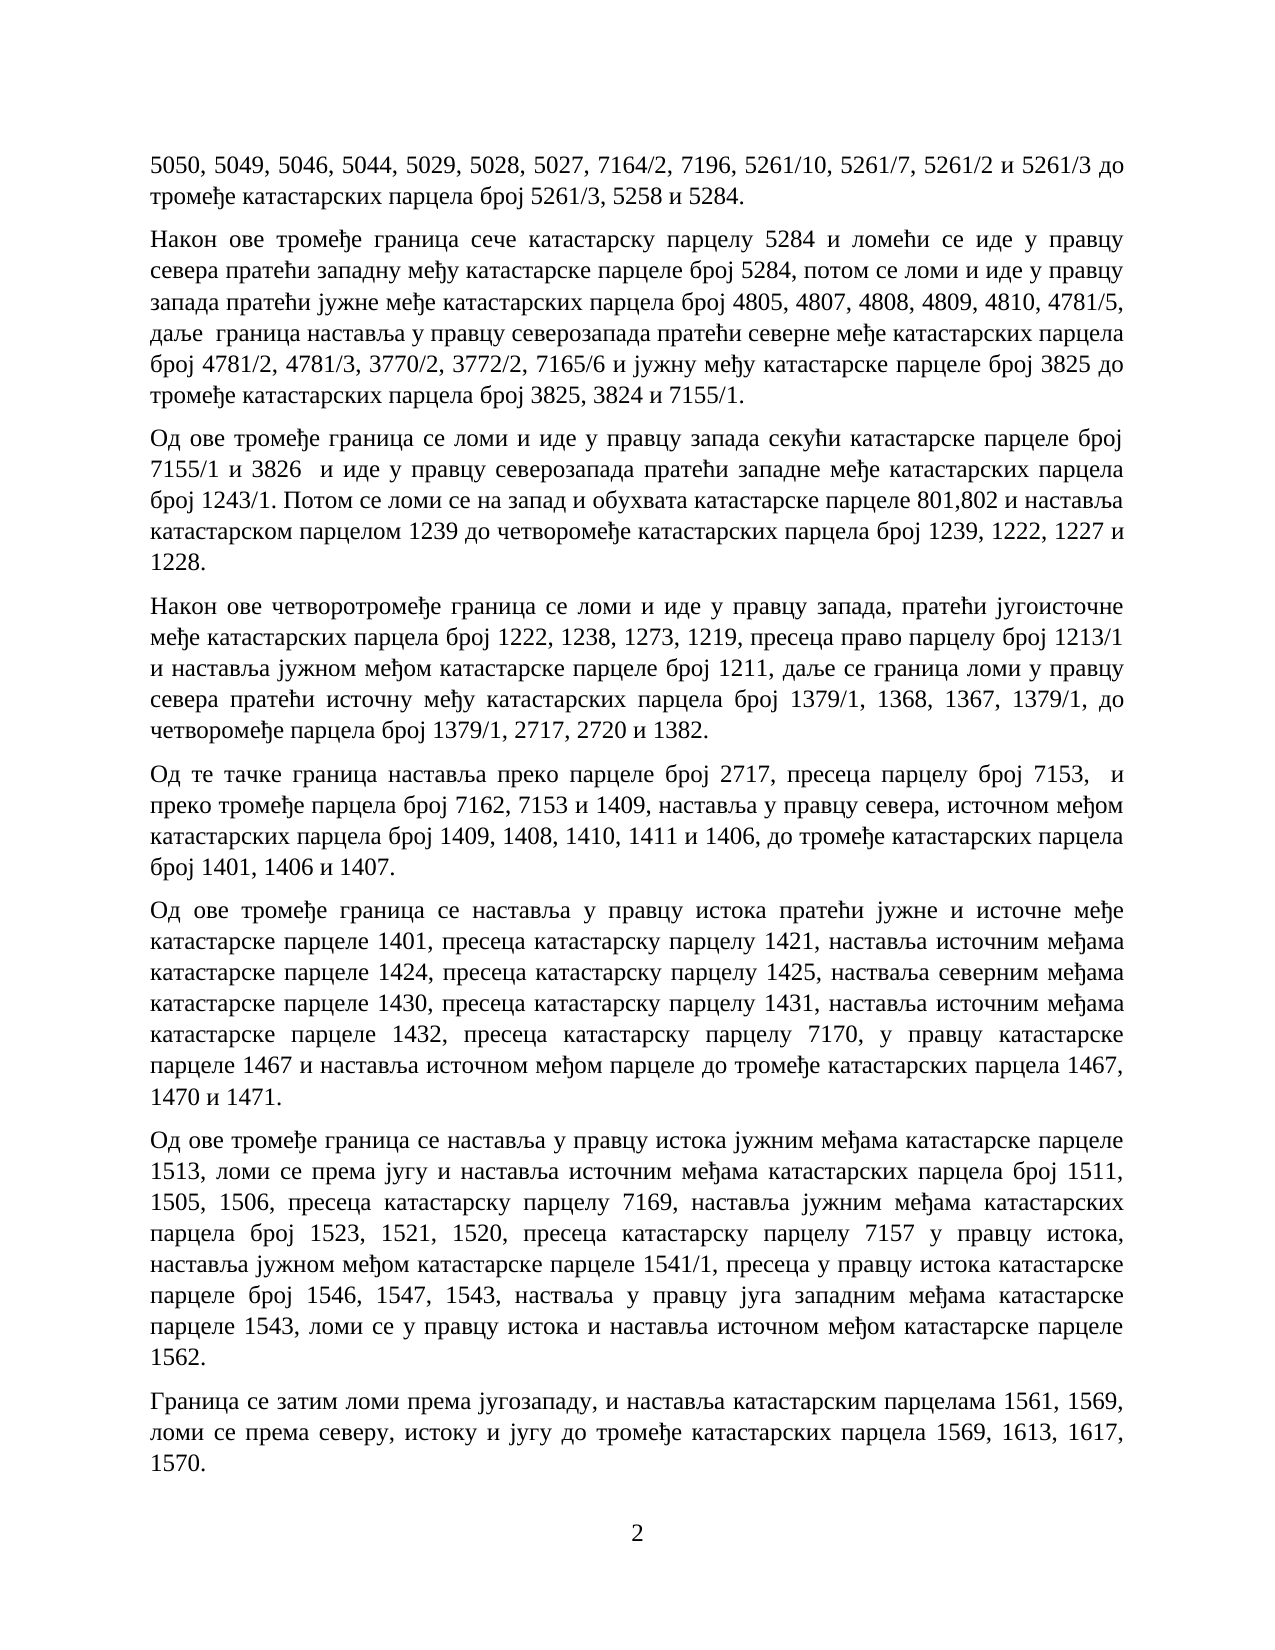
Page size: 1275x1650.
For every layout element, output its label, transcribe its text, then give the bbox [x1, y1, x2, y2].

text Од ове тромеђе граница се наставља у правцу истока јужним међама катастарске парцеле 1513, ломи се према југу и наставља источним међама катастарских парцела број 1511, 1505, 1506, пресеца катастарску парцелу 7169, наставља јужним међама катастарских парцела број 1523, 1521, 1520, пресеца катастарску парцелу 7157 у правцу истока, наставља јужном међом катастарске парцеле 1541/1, пресеца у правцу истока катастарске парцеле број 1546, 1547, 1543, настваља у правцу југа западним међама катастарске парцеле 1543, ломи се у правцу истока и наставља источном међом катастарске парцеле 1562. [150, 1125, 1125, 1371]
text Након ове тромеђе граница сече катастарску парцелу 5284 и ломећи се иде у правцу севера пратећи западну међу катастарске парцеле број 5284, потом се ломи и иде у правцу запада пратећи јужне међе катастарских парцела број 4805, 4807, 4808, 4809, 4810, 4781/5, даље граница наставља у правцу северозапада пратећи северне међе катастарских парцела број 4781/2, 4781/3, 3770/2, 3772/2, 7165/6 и јужну међу катастарске парцеле број 3825 до тромеђе катастарских парцела број 3825, 3824 и 7155/1. [150, 224, 1125, 408]
text Граница се затим ломи према југозападу, и наставља катастарским парцелама 1561, 1569, ломи се према северу, истоку и југу до тромеђе катастарских парцела 1569, 1613, 1617, 1570. [150, 1386, 1125, 1477]
text Од ове тромеђе граница се ломи и иде у правцу запада секући катастарске парцеле број 7155/1 и 3826 и иде у правцу северозапада пратећи западне међе катастарских парцела број 1243/1. Потом се ломи се на запад и обухвата катастарске парцеле 801,802 и наставља катастарском парцелом 1239 до четворомеђе катастарских парцела број 1239, 1222, 1227 и 1228. [150, 423, 1125, 576]
text Од те тачке граница наставља преко парцеле број 2717, пресеца парцелу број 7153, и преко тромеђе парцела број 7162, 7153 и 1409, наставља у правцу севера, источном међом катастарских парцела број 1409, 1408, 1410, 1411 и 1406, до тромеђе катастарских парцела број 1401, 1406 и 1407. [150, 759, 1125, 881]
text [150, 150, 1125, 210]
text Након ове четворотромеђе граница се ломи и иде у правцу запада, пратећи југоисточне међе катастарских парцела број 1222, 1238, 1273, 1219, пресеца право парцелу број 1213/1 и наставља јужном међом катастарске парцеле број 1211, даље се граница ломи у правцу севера пратећи источну међу катастарских парцела број 1379/1, 1368, 1367, 1379/1, до четворомеђе парцела број 1379/1, 2717, 2720 и 1382. [150, 591, 1125, 744]
text Од ове тромеђе граница се наставља у правцу истока пратећи јужне и источне међе катастарске парцеле 1401, пресеца катастарску парцелу 1421, наставља источним међама катастарске парцеле 1424, пресеца катастарску парцелу 1425, настваља северним међама катастарске парцеле 1430, пресеца катастарску парцелу 1431, наставља источним међама катастарске парцеле 1432, пресеца катастарску парцелу 7170, у правцу катастарске парцеле 1467 и наставља источном међом парцеле до тромеђе катастарских парцела 1467, 1470 и 1471. [150, 895, 1125, 1110]
